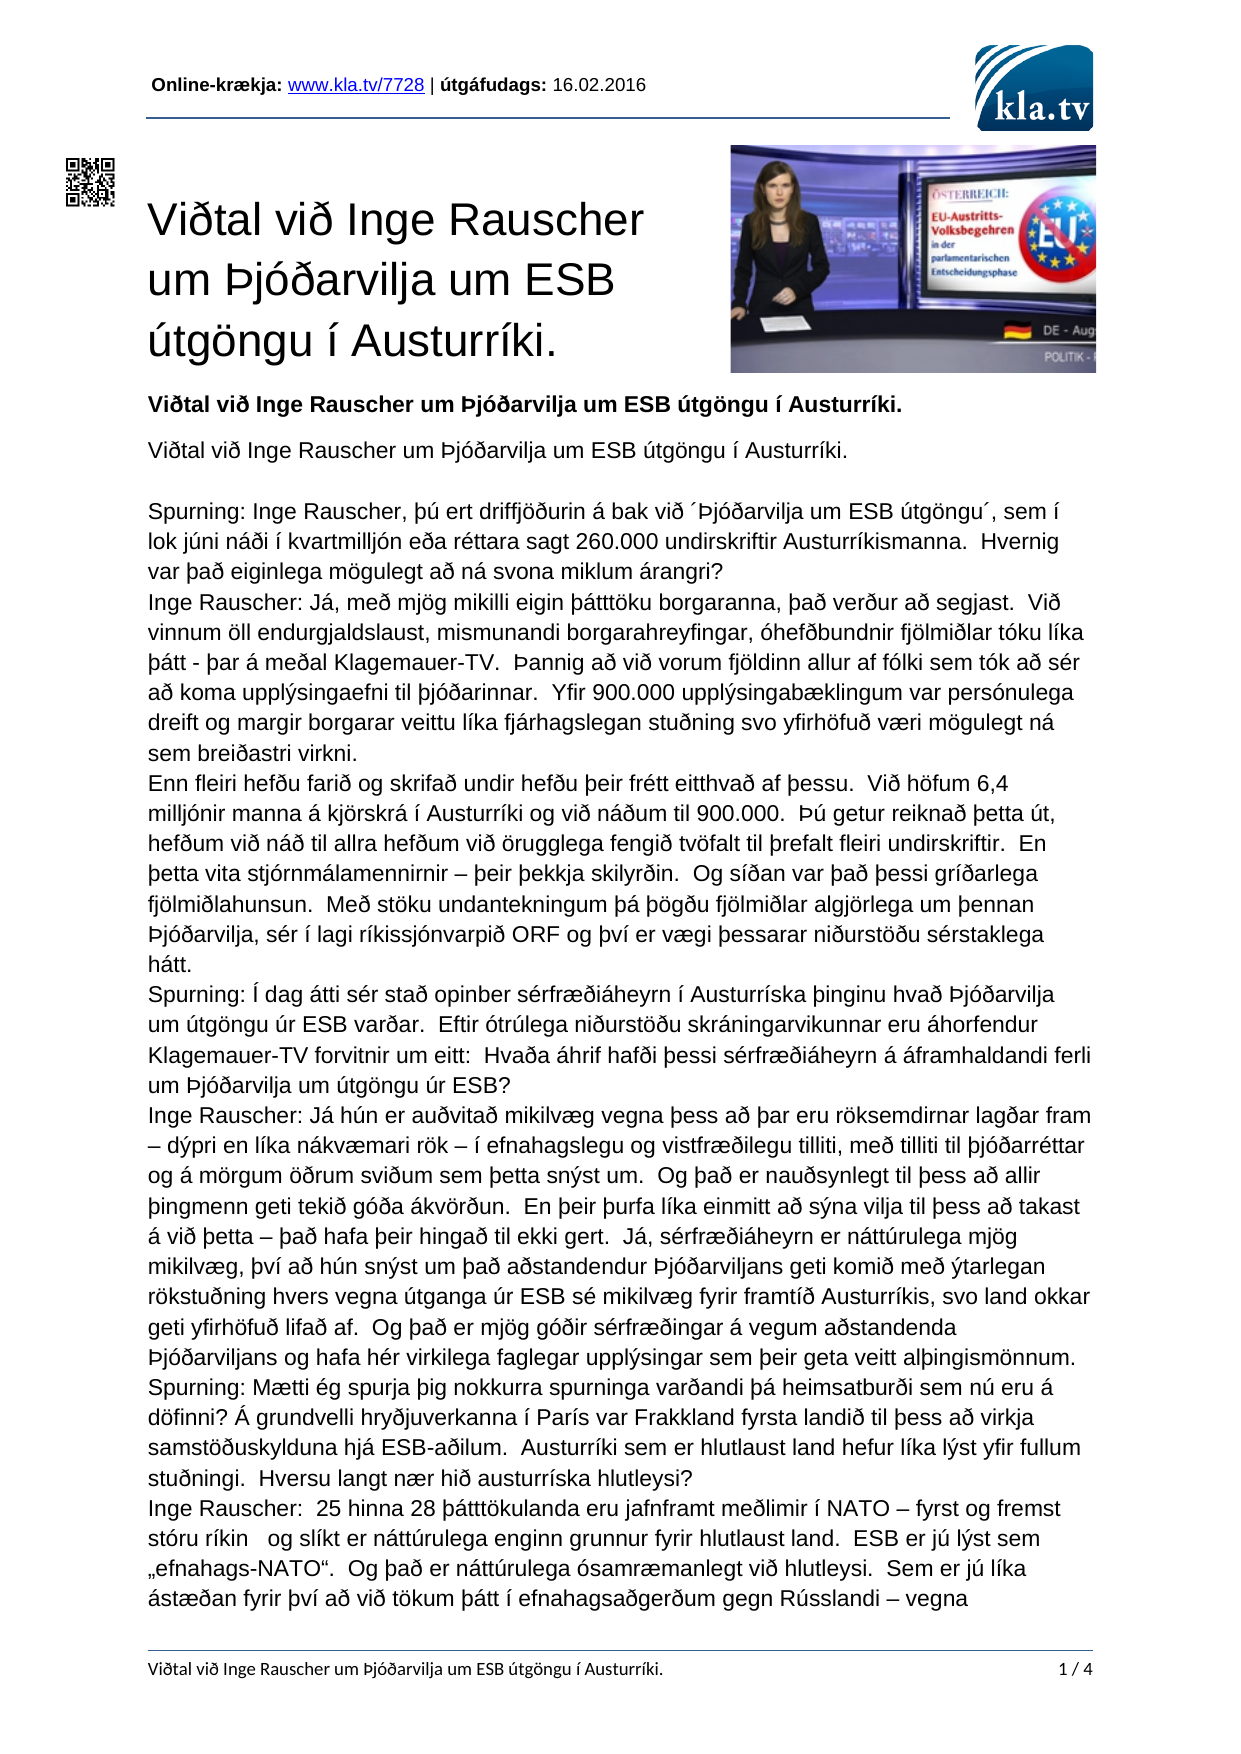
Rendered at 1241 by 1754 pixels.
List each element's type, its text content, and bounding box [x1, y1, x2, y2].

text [148, 437, 1093, 1612]
text Viðtal við Inge Rauscher um Þjóðarvilja um ESB útgöngu í Austurríki. [148, 391, 1093, 417]
text Viðtal við Inge Rauscher um Þjóðarvilja um ESB útgöngu í Austurríki. [148, 192, 1093, 366]
